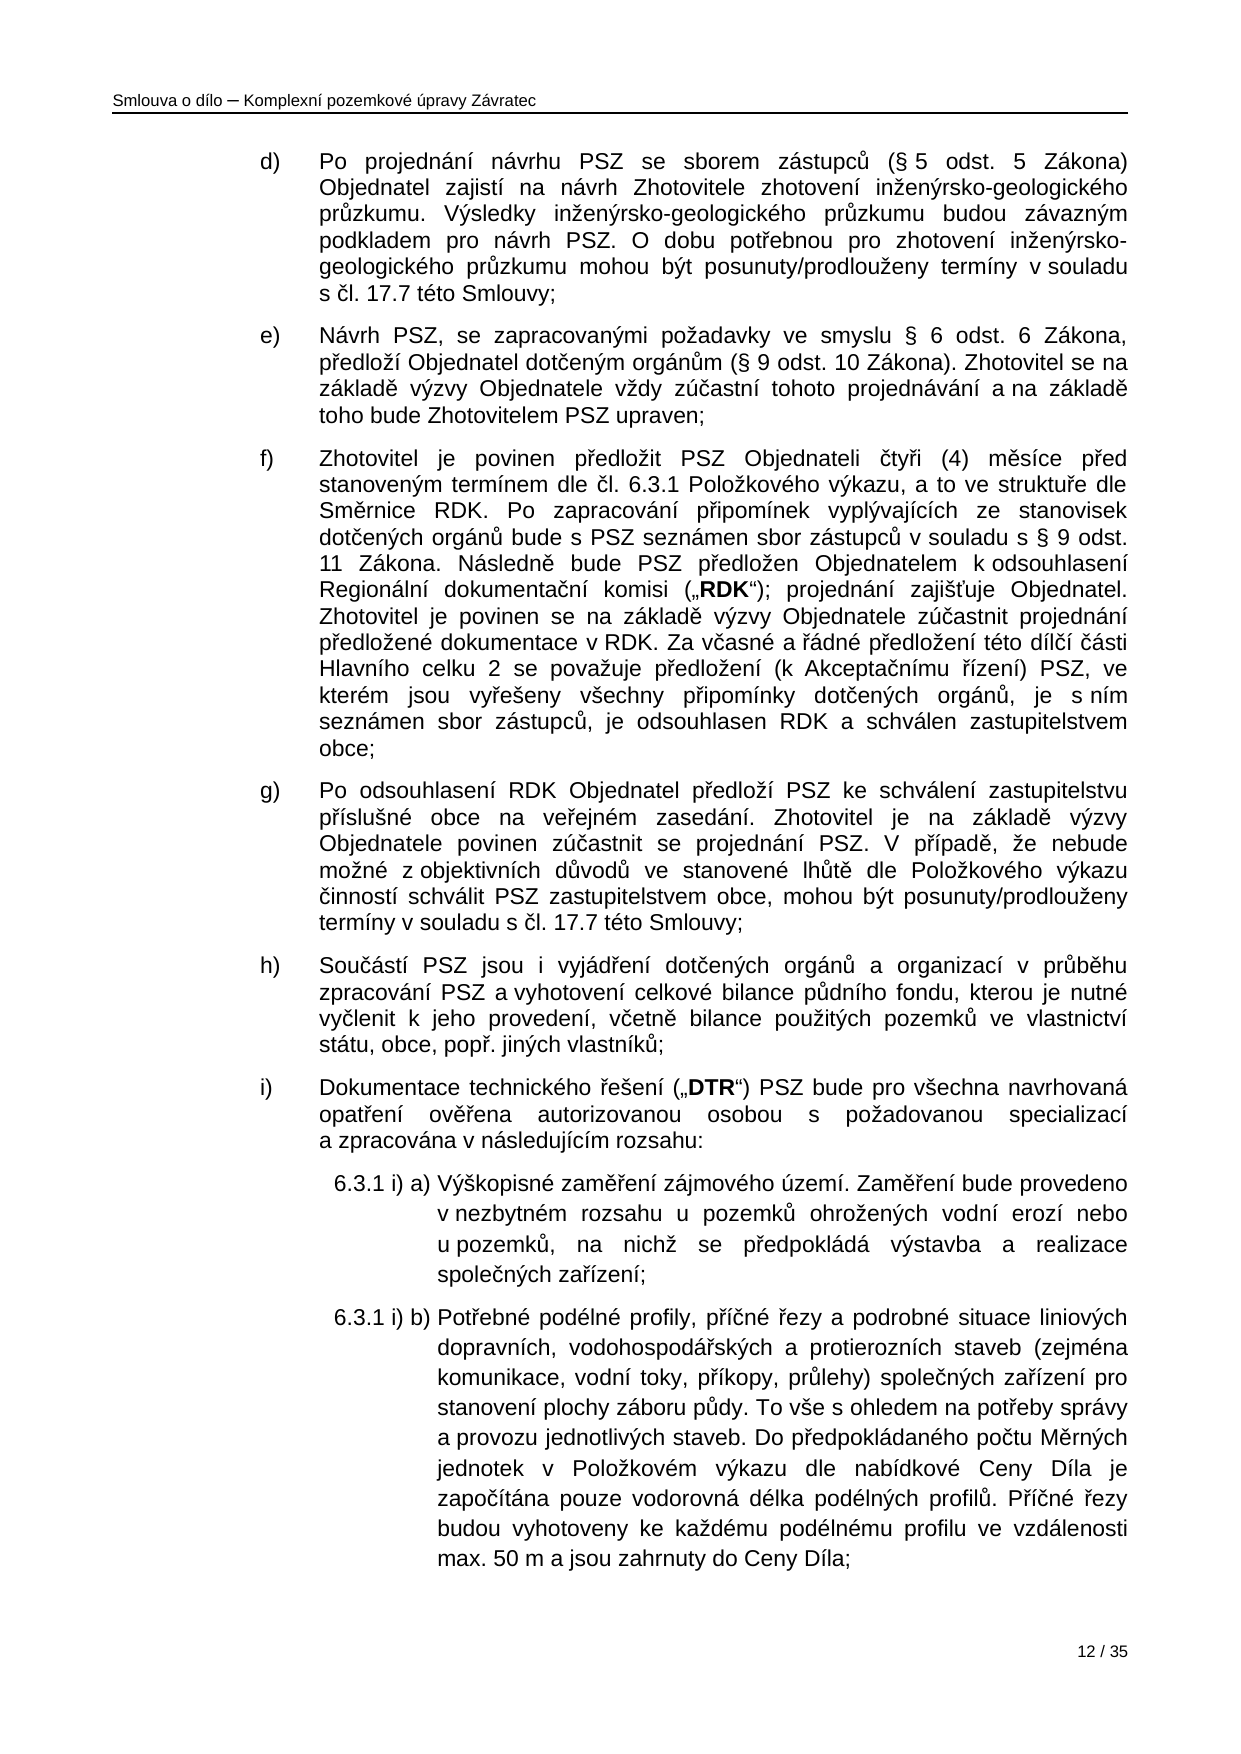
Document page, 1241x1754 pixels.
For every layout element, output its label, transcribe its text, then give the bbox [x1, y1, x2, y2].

list Součástí PSZ jsou i vyjádření dotčených orgánů a organizací v průběhu zpracování PSZ a vyhotovení celkové bilance půdního fondu, kterou je nutné vyčlenit k jeho provedení, včetně bilance použitých pozemků ve vlastnictví státu, obce, popř. jiných vlastníků; [260, 952, 1128, 1058]
list Po projednání návrhu PSZ se sborem zástupců (§ 5 odst. 5 Zákona) Objednatel zajistí na návrh Zhotovitele zhotovení inženýrsko-geologického průzkumu. Výsledky inženýrsko-geologického průzkumu budou závazným podkladem pro návrh PSZ. O dobu potřebnou pro zhotovení inženýrsko-geologického průzkumu mohou být posunuty/prodlouženy termíny v souladu s čl. 17.7 této Smlouvy; [260, 148, 1128, 306]
list Výškopisné zaměření zájmového území. Zaměření bude provedeno v nezbytném rozsahu u pozemků ohrožených vodní erozí nebo u pozemků, na nichž se předpokládá výstavba a realizace společných zařízení; [334, 1170, 1128, 1287]
list Dokumentace technického řešení („DTR“) PSZ bude pro všechna navrhovaná opatření ověřena autorizovanou osobou s požadovanou specializací a zpracována v následujícím rozsahu: [260, 1074, 1128, 1153]
list Po odsouhlasení RDK Objednatel předloží PSZ ke schválení zastupitelstvu příslušné obce na veřejném zasedání. Zhotovitel je na základě výzvy Objednatele povinen zúčastnit se projednání PSZ. V případě, že nebude možné z objektivních důvodů ve stanovené lhůtě dle Položkového výkazu činností schválit PSZ zastupitelstvem obce, mohou být posunuty/prodlouženy termíny v souladu s čl. 17.7 této Smlouvy; [260, 777, 1128, 936]
list Návrh PSZ, se zapracovanými požadavky ve smyslu § 6 odst. 6 Zákona, předloží Objednatel dotčeným orgánům (§ 9 odst. 10 Zákona). Zhotovitel se na základě výzvy Objednatele vždy zúčastní tohoto projednávání a na základě toho bude Zhotovitelem PSZ upraven; [260, 322, 1128, 428]
list Zhotovitel je povinen předložit PSZ Objednateli čtyři (4) měsíce před stanoveným termínem dle čl. 6.3.1 Položkového výkazu, a to ve struktuře dle Směrnice RDK. Po zapracování připomínek vyplývajících ze stanovisek dotčených orgánů bude s PSZ seznámen sbor zástupců v souladu s § 9 odst. 11 Zákona. Následně bude PSZ předložen Objednatelem k odsouhlasení Regionální dokumentační komisi („RDK“); projednání zajišťuje Objednatel. Zhotovitel je povinen se na základě výzvy Objednatele zúčastnit projednání předložené dokumentace v RDK. Za včasné a řádné předložení této dílčí části Hlavního celku 2 se považuje předložení (k Akceptačnímu řízení) PSZ, ve kterém jsou vyřešeny všechny připomínky dotčených orgánů, je s ním seznámen sbor zástupců, je odsouhlasen RDK a schválen zastupitelstvem obce; [260, 444, 1128, 761]
list Potřebné podélné profily, příčné řezy a podrobné situace liniových dopravních, vodohospodářských a protierozních staveb (zejména komunikace, vodní toky, příkopy, průlehy) společných zařízení pro stanovení plochy záboru půdy. To vše s ohledem na potřeby správy a provozu jednotlivých staveb. Do předpokládaného počtu Měrných jednotek v Položkovém výkazu dle nabídkové Ceny Díla je započítána pouze vodorovná délka podélných profilů. Příčné řezy budou vyhotoveny ke každému podélnému profilu ve vzdálenosti max. 50 m a jsou zahrnuty do Ceny Díla; [334, 1303, 1128, 1571]
